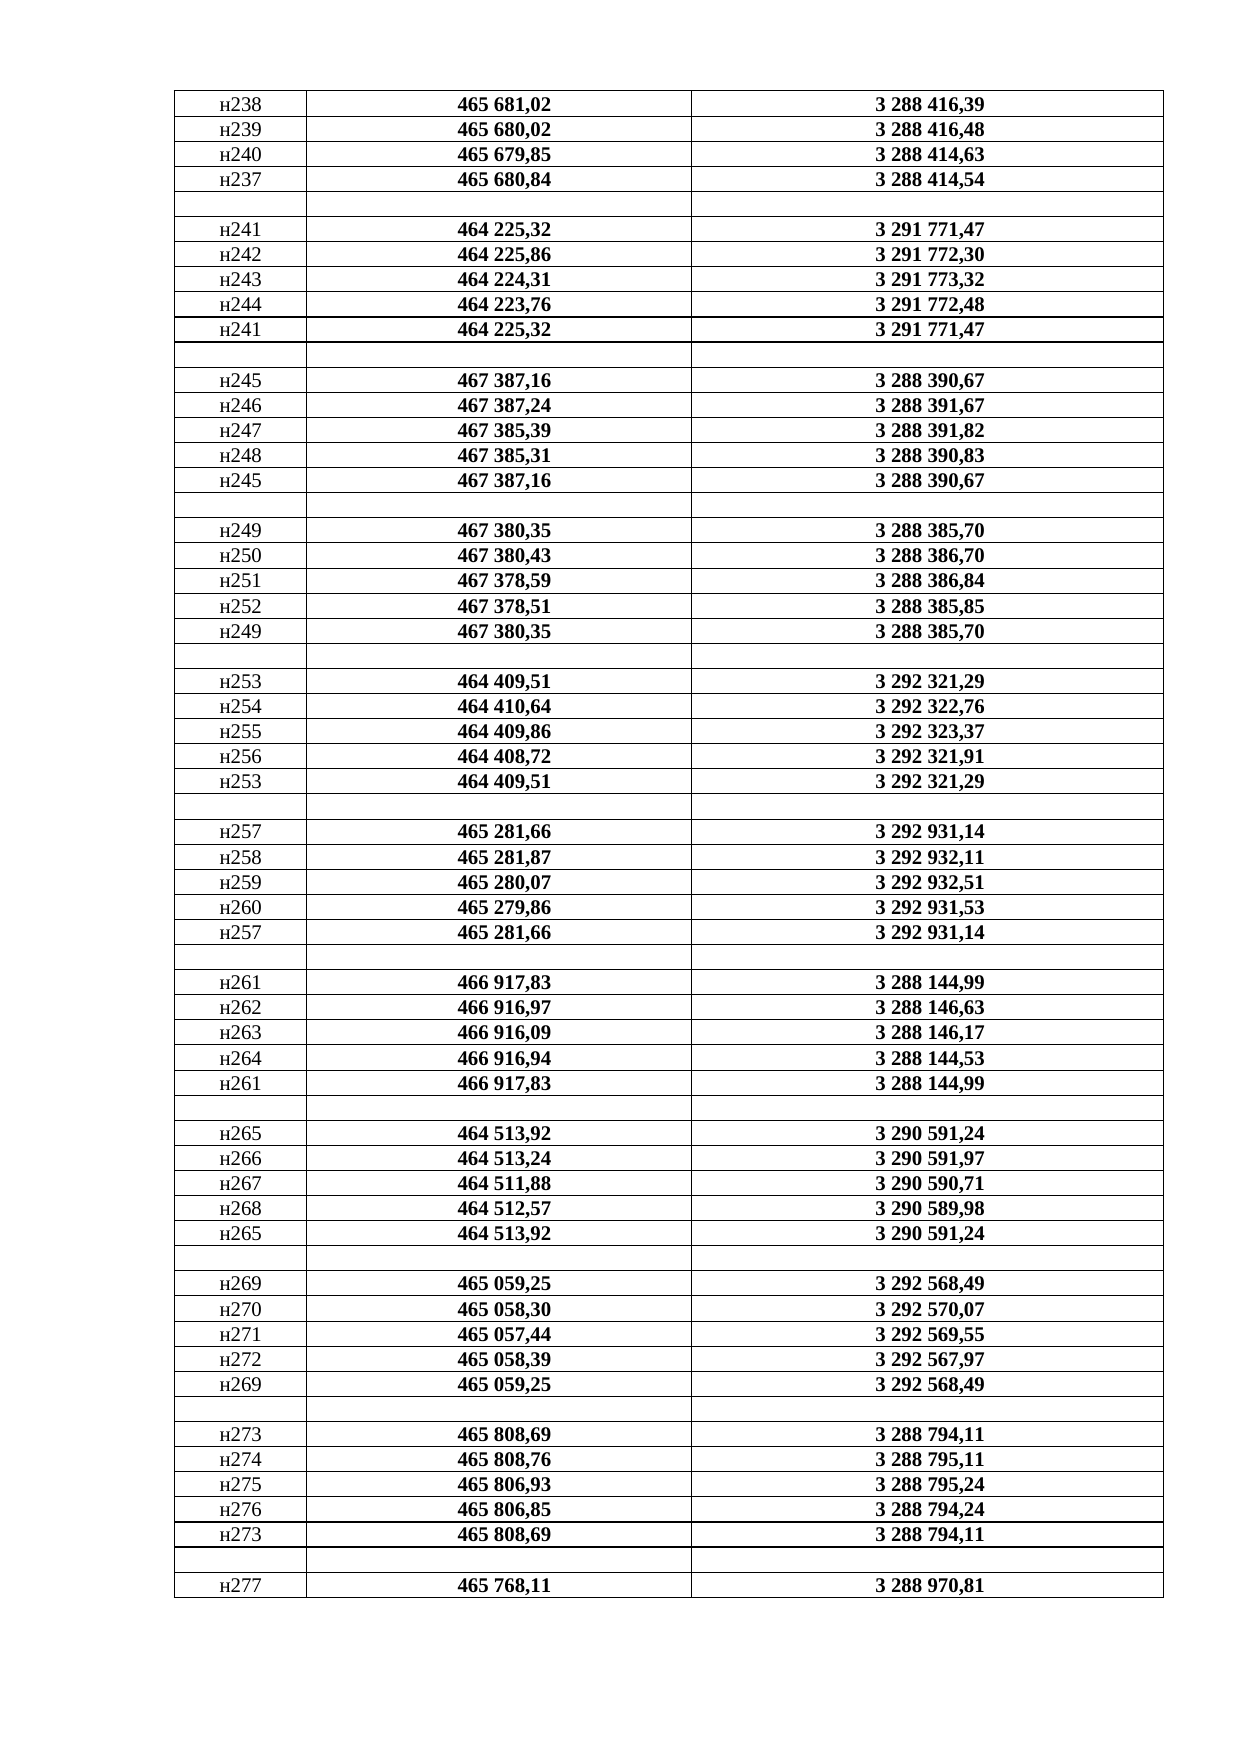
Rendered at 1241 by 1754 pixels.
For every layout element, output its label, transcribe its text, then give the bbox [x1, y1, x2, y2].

table_cell н267 [175, 1171, 306, 1195]
table_cell 464 224,31 [307, 267, 691, 291]
table_cell [175, 1548, 306, 1572]
table_cell [692, 192, 1163, 216]
table_cell [692, 343, 1163, 367]
table_cell 3 288 385,85 [692, 594, 1163, 618]
table_cell [692, 1246, 1163, 1270]
table_cell 3 288 416,48 [692, 117, 1163, 141]
table_cell 467 387,16 [307, 368, 691, 392]
table_cell н249 [175, 619, 306, 643]
table_cell 464 409,86 [307, 719, 691, 743]
table_cell 3 288 386,70 [692, 543, 1163, 567]
table_cell 464 513,92 [307, 1221, 691, 1245]
table_cell [175, 192, 306, 216]
table_cell [307, 493, 691, 517]
table_cell н276 [175, 1497, 306, 1521]
table_cell 3 292 321,91 [692, 744, 1163, 768]
table_cell 465 058,30 [307, 1296, 691, 1321]
table_cell н266 [175, 1146, 306, 1170]
table_cell 3 288 390,67 [692, 468, 1163, 492]
table_cell 3 290 591,97 [692, 1146, 1163, 1170]
table_cell 3 288 390,67 [692, 368, 1163, 392]
table_cell 465 058,39 [307, 1347, 691, 1371]
table_cell 464 409,51 [307, 769, 691, 793]
table_cell 465 806,85 [307, 1497, 691, 1521]
table_cell 3 292 932,51 [692, 870, 1163, 894]
table_cell 3 291 773,32 [692, 267, 1163, 291]
table_cell 3 292 568,49 [692, 1271, 1163, 1295]
table_cell 3 292 323,37 [692, 719, 1163, 743]
table_cell 3 292 932,11 [692, 845, 1163, 869]
table_cell 3 288 970,81 [692, 1573, 1163, 1597]
table_cell н256 [175, 744, 306, 768]
table_cell 464 225,32 [307, 318, 691, 341]
table_cell 3 288 385,70 [692, 518, 1163, 542]
table_cell 3 292 931,14 [692, 820, 1163, 843]
table_cell [307, 644, 691, 668]
table_cell н259 [175, 870, 306, 894]
table_cell [307, 1397, 691, 1421]
table_cell 465 806,93 [307, 1472, 691, 1496]
table_cell 3 292 931,14 [692, 920, 1163, 944]
table_cell н246 [175, 393, 306, 417]
table_cell 465 680,02 [307, 117, 691, 141]
table_cell н269 [175, 1271, 306, 1295]
table_cell н275 [175, 1472, 306, 1496]
table_cell н247 [175, 418, 306, 442]
table_cell н265 [175, 1221, 306, 1245]
table_cell н264 [175, 1045, 306, 1069]
table_cell н258 [175, 845, 306, 869]
table_cell 3 292 931,53 [692, 895, 1163, 919]
table_cell 467 387,16 [307, 468, 691, 492]
table_cell 464 408,72 [307, 744, 691, 768]
table_cell н265 [175, 1121, 306, 1145]
table_cell [692, 1548, 1163, 1572]
table_cell н251 [175, 569, 306, 592]
table_cell 465 279,86 [307, 895, 691, 919]
table_cell 3 288 146,17 [692, 1020, 1163, 1044]
table_cell 465 808,76 [307, 1447, 691, 1471]
table_cell 467 380,35 [307, 518, 691, 542]
table_cell 3 288 795,11 [692, 1447, 1163, 1471]
table_cell 464 512,57 [307, 1196, 691, 1220]
table_cell 3 292 321,29 [692, 669, 1163, 693]
table_cell н270 [175, 1296, 306, 1321]
table_cell [307, 343, 691, 367]
table_cell 3 288 794,11 [692, 1523, 1163, 1546]
table_cell н248 [175, 443, 306, 467]
table_cell 3 288 144,99 [692, 1071, 1163, 1094]
table_cell [175, 644, 306, 668]
table_cell н261 [175, 1071, 306, 1094]
table_cell н257 [175, 820, 306, 843]
table_cell 3 288 416,39 [692, 91, 1163, 116]
table_cell [307, 192, 691, 216]
table_cell 465 681,02 [307, 91, 691, 116]
table_cell [175, 794, 306, 818]
table_cell 465 808,69 [307, 1523, 691, 1546]
table_cell [692, 945, 1163, 969]
table_cell н242 [175, 242, 306, 266]
table_cell [692, 1397, 1163, 1421]
table_cell [307, 1096, 691, 1120]
table_cell 3 288 386,84 [692, 569, 1163, 592]
table_cell н257 [175, 920, 306, 944]
table_cell н272 [175, 1347, 306, 1371]
table_cell 467 380,35 [307, 619, 691, 643]
table_cell 3 288 146,63 [692, 995, 1163, 1019]
table_cell н250 [175, 543, 306, 567]
table_cell [692, 644, 1163, 668]
table_cell н245 [175, 368, 306, 392]
table_cell 466 916,09 [307, 1020, 691, 1044]
table_cell 464 513,92 [307, 1121, 691, 1145]
table_cell 467 385,31 [307, 443, 691, 467]
table_cell н240 [175, 142, 306, 166]
table_cell [175, 493, 306, 517]
table_cell 3 288 795,24 [692, 1472, 1163, 1496]
table_cell 3 292 567,97 [692, 1347, 1163, 1371]
table_cell 3 292 569,55 [692, 1322, 1163, 1346]
table_cell н238 [175, 91, 306, 116]
table_cell 3 291 772,48 [692, 292, 1163, 316]
table_cell н263 [175, 1020, 306, 1044]
table_cell 464 409,51 [307, 669, 691, 693]
table_cell 465 059,25 [307, 1372, 691, 1396]
table_cell 3 291 772,30 [692, 242, 1163, 266]
table_cell н261 [175, 970, 306, 994]
table_cell 467 385,39 [307, 418, 691, 442]
table_cell 3 291 771,47 [692, 217, 1163, 241]
table_cell 3 292 321,29 [692, 769, 1163, 793]
table_cell н245 [175, 468, 306, 492]
table_cell 465 768,11 [307, 1573, 691, 1597]
table_cell н241 [175, 318, 306, 341]
table_cell 3 288 414,63 [692, 142, 1163, 166]
table_cell 3 288 144,53 [692, 1045, 1163, 1069]
table_cell 3 292 322,76 [692, 694, 1163, 718]
table_cell 3 292 568,49 [692, 1372, 1163, 1396]
table_cell н273 [175, 1422, 306, 1446]
table_cell 465 281,66 [307, 820, 691, 843]
table_cell н268 [175, 1196, 306, 1220]
table_cell 464 225,32 [307, 217, 691, 241]
table_cell 3 288 391,82 [692, 418, 1163, 442]
table_cell н252 [175, 594, 306, 618]
table_cell [175, 1096, 306, 1120]
table_cell 3 288 144,99 [692, 970, 1163, 994]
table_cell [175, 343, 306, 367]
table_cell 465 679,85 [307, 142, 691, 166]
table_cell 465 057,44 [307, 1322, 691, 1346]
table_cell 465 281,87 [307, 845, 691, 869]
table_cell 466 916,97 [307, 995, 691, 1019]
table_cell н271 [175, 1322, 306, 1346]
table_cell [692, 1096, 1163, 1120]
table_cell 467 378,59 [307, 569, 691, 592]
table_cell [175, 1246, 306, 1270]
table_cell 464 410,64 [307, 694, 691, 718]
table_cell [307, 1548, 691, 1572]
table_cell н253 [175, 669, 306, 693]
table_cell 3 291 771,47 [692, 318, 1163, 341]
table_cell [307, 1246, 691, 1270]
table_cell н249 [175, 518, 306, 542]
table_cell 3 290 591,24 [692, 1221, 1163, 1245]
table_cell н254 [175, 694, 306, 718]
table_cell 466 916,94 [307, 1045, 691, 1069]
table_cell н253 [175, 769, 306, 793]
table_cell 465 281,66 [307, 920, 691, 944]
table_cell 464 511,88 [307, 1171, 691, 1195]
table_cell н241 [175, 217, 306, 241]
table_cell [307, 945, 691, 969]
table_cell н237 [175, 167, 306, 191]
table_cell н239 [175, 117, 306, 141]
table_cell 3 288 391,67 [692, 393, 1163, 417]
table_cell 467 378,51 [307, 594, 691, 618]
table_cell н260 [175, 895, 306, 919]
table_cell 3 288 385,70 [692, 619, 1163, 643]
table_cell [307, 794, 691, 818]
table_cell н243 [175, 267, 306, 291]
table_cell [692, 794, 1163, 818]
table_cell н273 [175, 1523, 306, 1546]
table_cell н244 [175, 292, 306, 316]
table_cell н269 [175, 1372, 306, 1396]
table_cell 467 387,24 [307, 393, 691, 417]
table_cell 3 290 591,24 [692, 1121, 1163, 1145]
table_cell [175, 945, 306, 969]
table_cell 3 290 589,98 [692, 1196, 1163, 1220]
table_cell 465 680,84 [307, 167, 691, 191]
table_cell 465 808,69 [307, 1422, 691, 1446]
table_cell 3 288 390,83 [692, 443, 1163, 467]
table_cell 464 223,76 [307, 292, 691, 316]
table_cell н262 [175, 995, 306, 1019]
table_cell 3 290 590,71 [692, 1171, 1163, 1195]
table_cell 3 288 414,54 [692, 167, 1163, 191]
table_cell [175, 1397, 306, 1421]
table_cell 3 288 794,11 [692, 1422, 1163, 1446]
table_cell н277 [175, 1573, 306, 1597]
table_cell 466 917,83 [307, 970, 691, 994]
table_cell 467 380,43 [307, 543, 691, 567]
table_cell 464 225,86 [307, 242, 691, 266]
table_cell [692, 493, 1163, 517]
table_cell 3 292 570,07 [692, 1296, 1163, 1321]
table_cell 465 280,07 [307, 870, 691, 894]
table_cell 464 513,24 [307, 1146, 691, 1170]
table_cell н274 [175, 1447, 306, 1471]
table_cell 466 917,83 [307, 1071, 691, 1094]
table_cell н255 [175, 719, 306, 743]
table_cell 3 288 794,24 [692, 1497, 1163, 1521]
table_cell 465 059,25 [307, 1271, 691, 1295]
